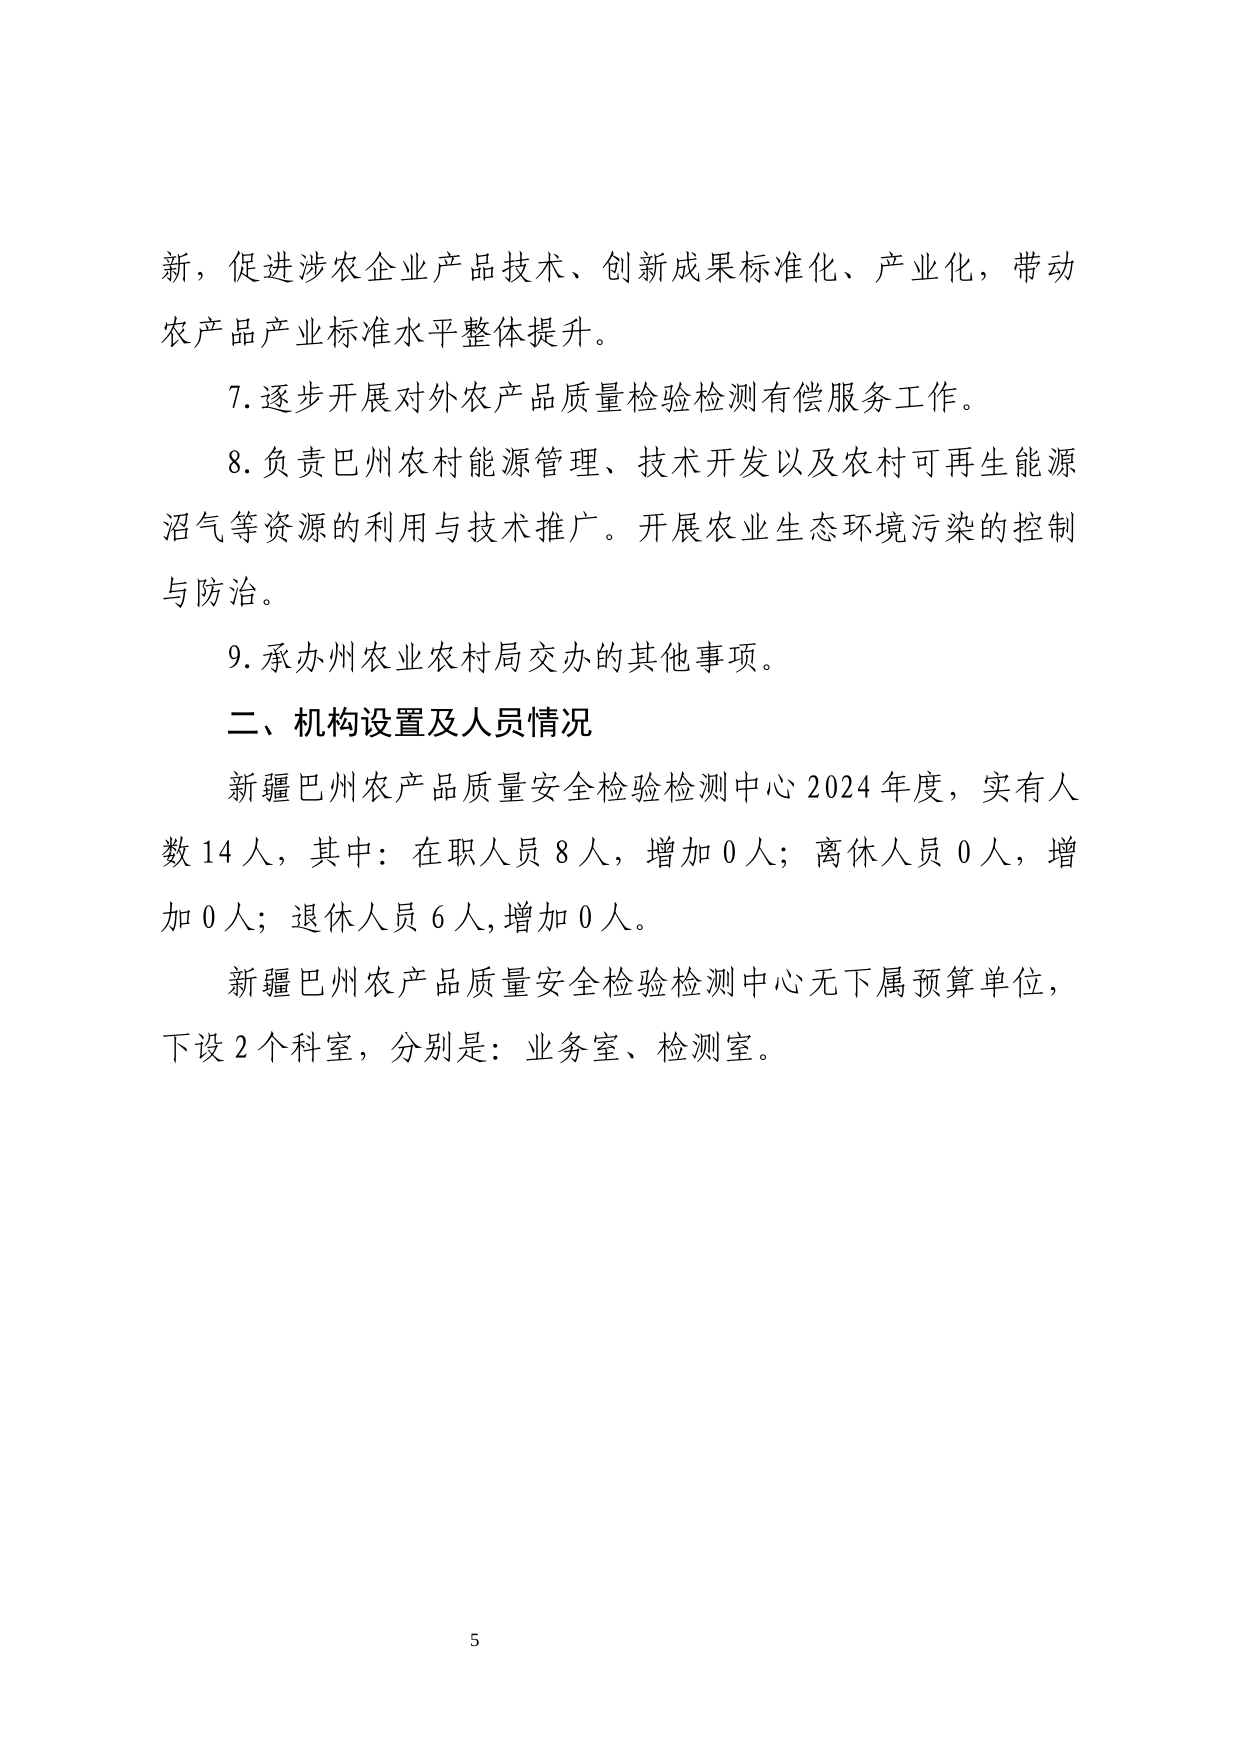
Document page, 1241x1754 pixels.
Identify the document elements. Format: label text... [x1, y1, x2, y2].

text 二、机构设置及人员情况 [159, 688, 1081, 753]
text 7.逐步开展对外农产品质量检验检测有偿服务工作。 [159, 363, 1081, 428]
text 新疆巴州农产品质量安全检验检测中心无下属预算单位，下设2个科室，分别是：业务室、检测室。 [159, 948, 1081, 1078]
text 新疆巴州农产品质量安全检验检测中心2024年度，实有人数14人，其中：在职人员8人，增加0人；离休人员0人，增加0人；退休人员6人,增加0人。 [159, 753, 1081, 948]
text 9.承办州农业农村局交办的其他事项。 [159, 623, 1081, 688]
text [159, 233, 1081, 363]
text 8.负责巴州农村能源管理、技术开发以及农村可再生能源沼气等资源的利用与技术推广。开展农业生态环境污染的控制与防治。 [159, 428, 1081, 623]
